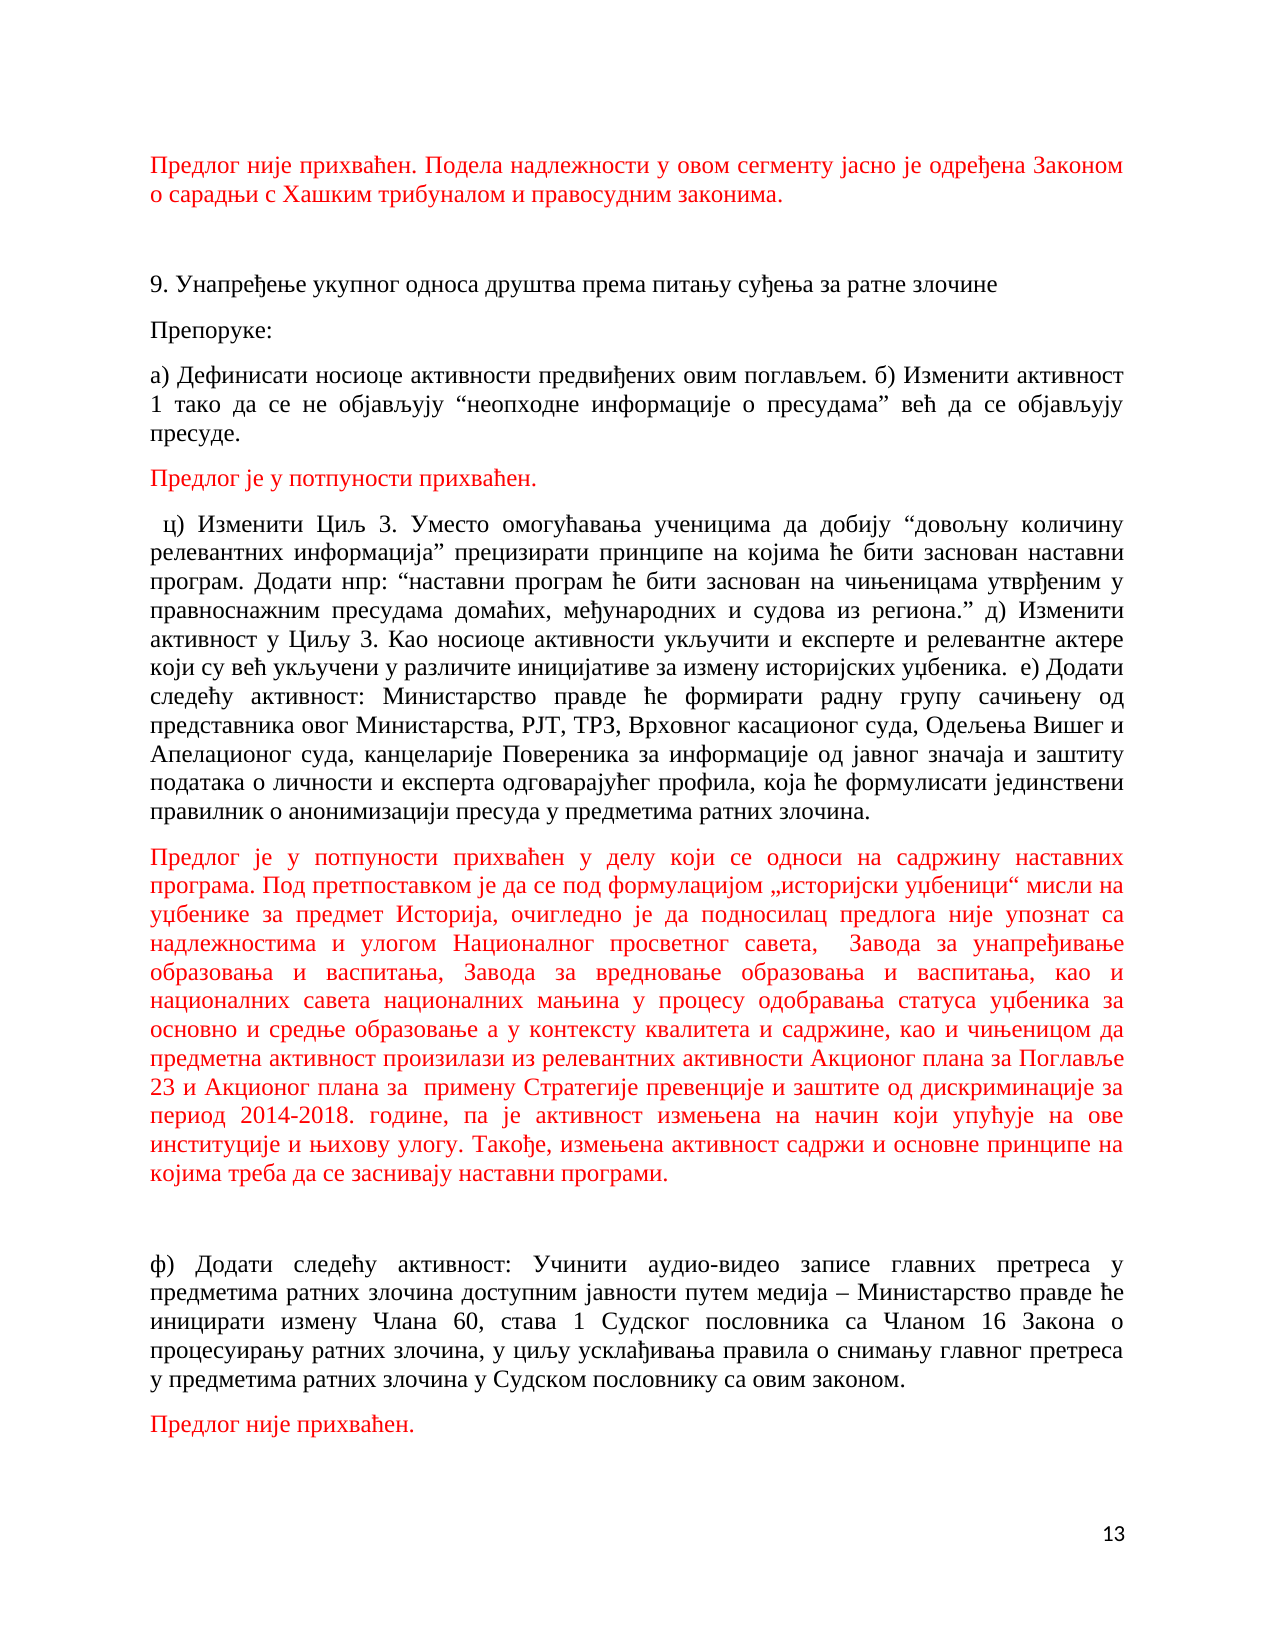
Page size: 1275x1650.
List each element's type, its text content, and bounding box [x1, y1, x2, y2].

text ф) Додати следећу активност: Учинити аудио-видео записе главних претреса у предметима ратних злочина доступним јавности путем медија – Министарство правде ће иницирати измену Члана 60, става 1 Судског пословника са Чланом 16 Закона о процесуирању ратних злочина, у циљу усклађивања правила о снимању главног претреса у предметима ратних злочина у Судском пословнику са овим законом. [150, 1249, 1125, 1392]
text Предлог је у потпуности прихваћен. [150, 463, 1125, 492]
text Предлог није прихваћен. [150, 1409, 1125, 1438]
text Препоруке: [150, 315, 1125, 344]
text а) Дефинисати носиоце активности предвиђених овим поглављем. б) Изменити активност 1 тако да се не објављују “неопходне информације о пресудама” већ да се објављују пресуде. [150, 360, 1125, 447]
text 9. Унапређење укупног односа друштва према питању суђења за ратне злочине [150, 269, 1125, 298]
text ц) Изменити Циљ 3. Уместо омогућавања ученицима да добију “довољну количину релевантних информација” прецизирати принципе на којима ће бити заснован наставни програм. Додати нпр: “наставни програм ће бити заснован на чињеницама утврђеним у правноснажним пресудама домаћих, међународних и судова из региона.” д) Изменити активност у Циљу 3. Као носиоце активности укључити и експерте и релевантне актере који су већ укључени у различите иницијативе за измену историјских уџбеника. е) Додати следећу активност: Министарство правде ће формирати радну групу сачињену од представника овог Министарства, РЈТ, ТРЗ, Врховног касационог суда, Одељења Вишег и Апелационог суда, канцеларије Повереника за информације од јавног значаја и заштиту података о личности и експерта одговарајућег профила, која ће формулисати јединствени правилник о анонимизацији пресуда у предметима ратних злочина. [150, 509, 1125, 825]
text Предлог је у потпуности прихваћен у делу који се односи на садржину наставних програма. Под претпоставком је да се под формулацијом „историјски уџбеници“ мисли на уџбенике за предмет Историја, очигледно је да подносилац предлога није упознат са надлежностима и улогом Националног просветног савета, Завода за унапређивање образовања и васпитања, Завода за вредновање образовања и васпитања, као и националних савета националних мањина у процесу одобравања статуса уџбеника за основно и средње образовање а у контексту квалитета и садржине, као и чињеницом да предметна активност произилази из релевантних активности Акционог плана за Поглавље 23 и Акционог плана за примену Стратегије превенције и заштите од дискриминације за период 2014-2018. године, па је активност измењена на начин који упућује на ове институције и њихову улогу. Такође, измењена активност садржи и основне принципе на којима треба да се заснивају наставни програми. [150, 842, 1125, 1187]
text Предлог није прихваћен. Подела надлежности у овом сегменту јасно је одређена Законом o сарадњи с Хашким трибуналом и правосудним законима. [150, 150, 1125, 207]
